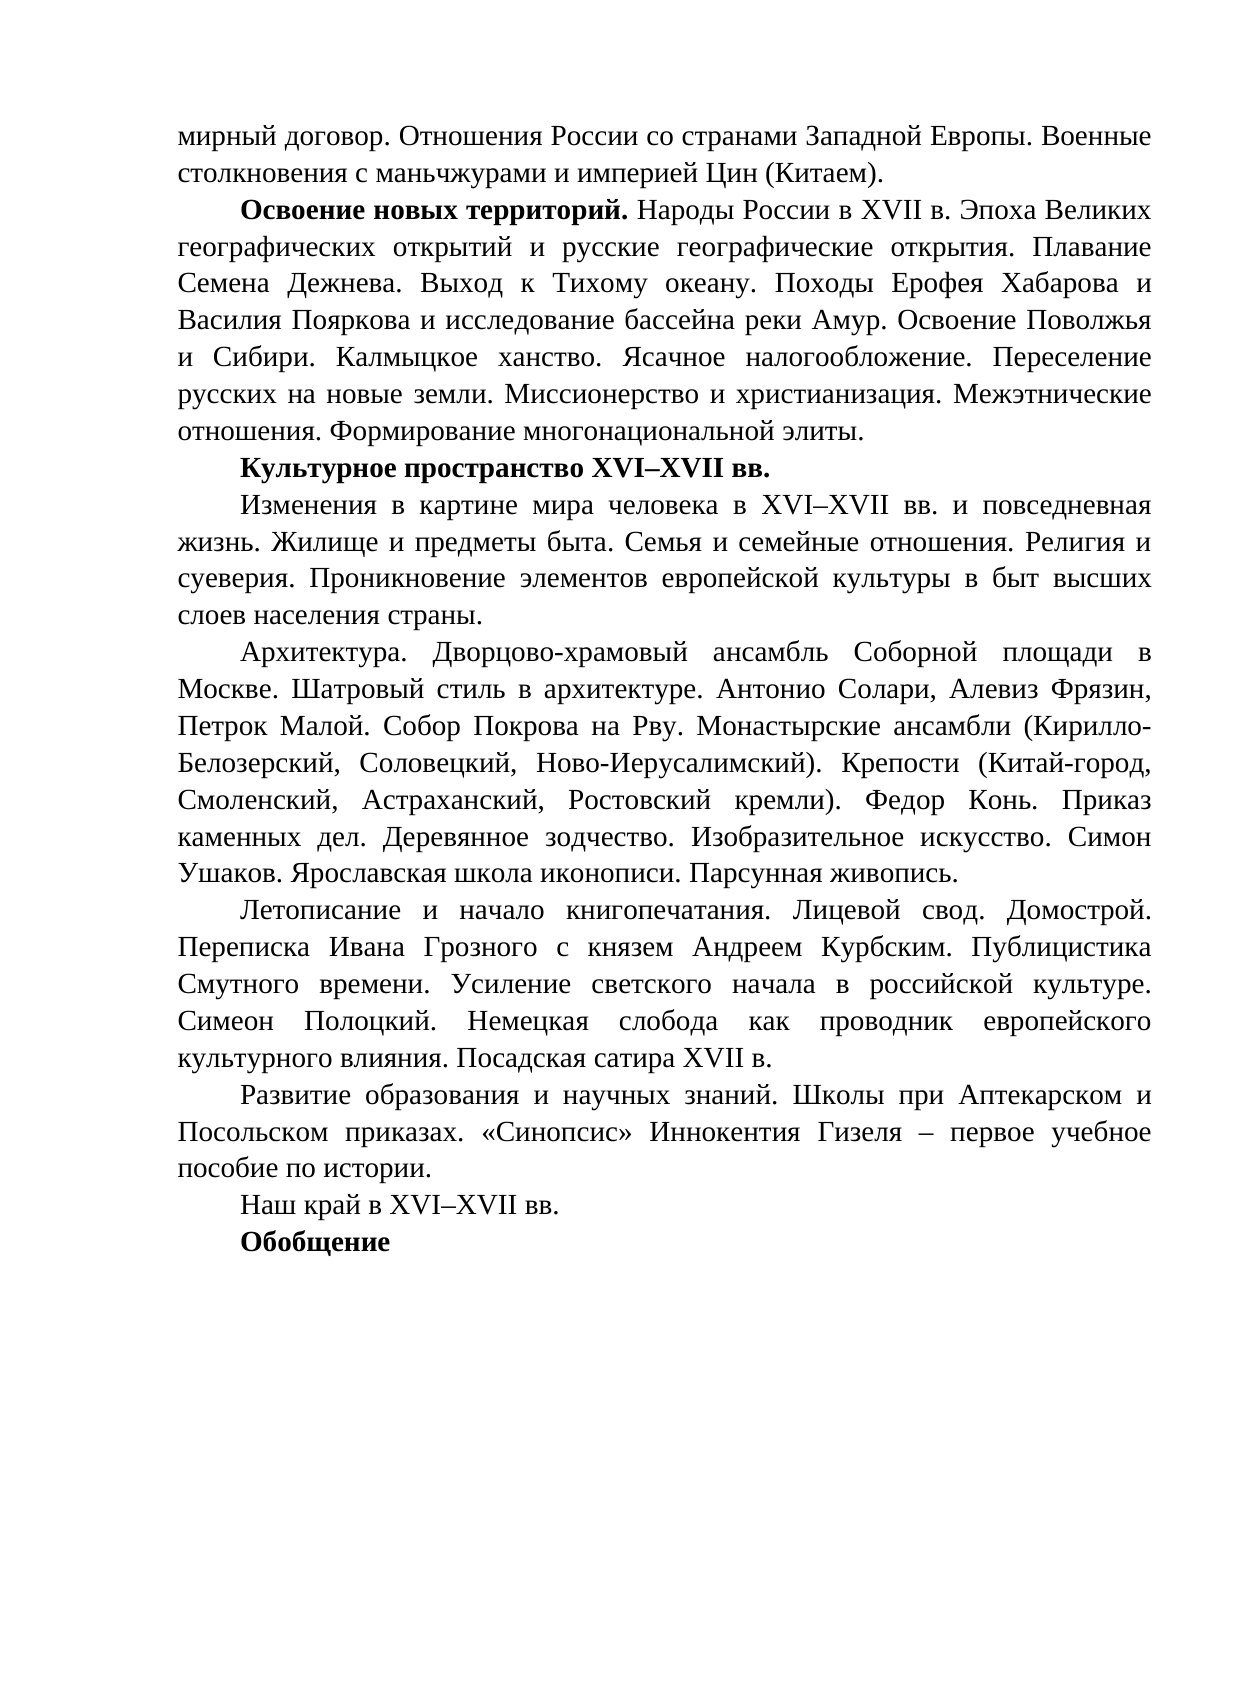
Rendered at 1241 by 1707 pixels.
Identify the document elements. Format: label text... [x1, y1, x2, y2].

text Изменения в картине мира человека в XVI–XVII вв. и повседневная жизнь. Жилище и предметы быта. Семья и семейные отношения. Религия и суеверия. Проникновение элементов европейской культуры в быт высших слоев населения страны. [177, 487, 1152, 631]
text Развитие образования и научных знаний. Школы при Аптекарском и Посольском приказах. «Синопсис» Иннокентия Гизеля – первое учебное пособие по истории. [177, 1077, 1152, 1184]
text Наш край в XVI–XVII вв. [177, 1187, 1152, 1221]
text Обобщение [177, 1224, 1152, 1258]
text Летописание и начало книгопечатания. Лицевой свод. Домострой. Переписка Ивана Грозного с князем Андреем Курбским. Публицистика Смутного времени. Усиление светского начала в российской культуре. Симеон Полоцкий. Немецкая слобода как проводник европейского культурного влияния. Посадская сатира XVII в. [177, 892, 1152, 1073]
text Культурное пространство XVI–XVII вв. [177, 450, 1152, 483]
text Освоение новых территорий. Народы России в XVII в. Эпоха Великих географических открытий и русские географические открытия. Плавание Семена Дежнева. Выход к Тихому океану. Походы Ерофея Хабарова и Василия Пояркова и исследование бассейна реки Амур. Освоение Поволжья и Сибири. Калмыцкое ханство. Ясачное налогообложение. Переселение русских на новые земли. Миссионерство и христианизация. Межэтнические отношения. Формирование многонациональной элиты. [177, 192, 1152, 447]
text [177, 118, 1152, 188]
text Архитектура. Дворцово-храмовый ансамбль Соборной площади в Москве. Шатровый стиль в архитектуре. Антонио Солари, Алевиз Фрязин, Петрок Малой. Собор Покрова на Рву. Монастырские ансамбли (Кирилло-Белозерский, Соловецкий, Ново-Иерусалимский). Крепости (Китай-город, Смоленский, Астраханский, Ростовский кремли). Федор Конь. Приказ каменных дел. Деревянное зодчество. Изобразительное искусство. Симон Ушаков. Ярославская школа иконописи. Парсунная живопись. [177, 634, 1152, 889]
